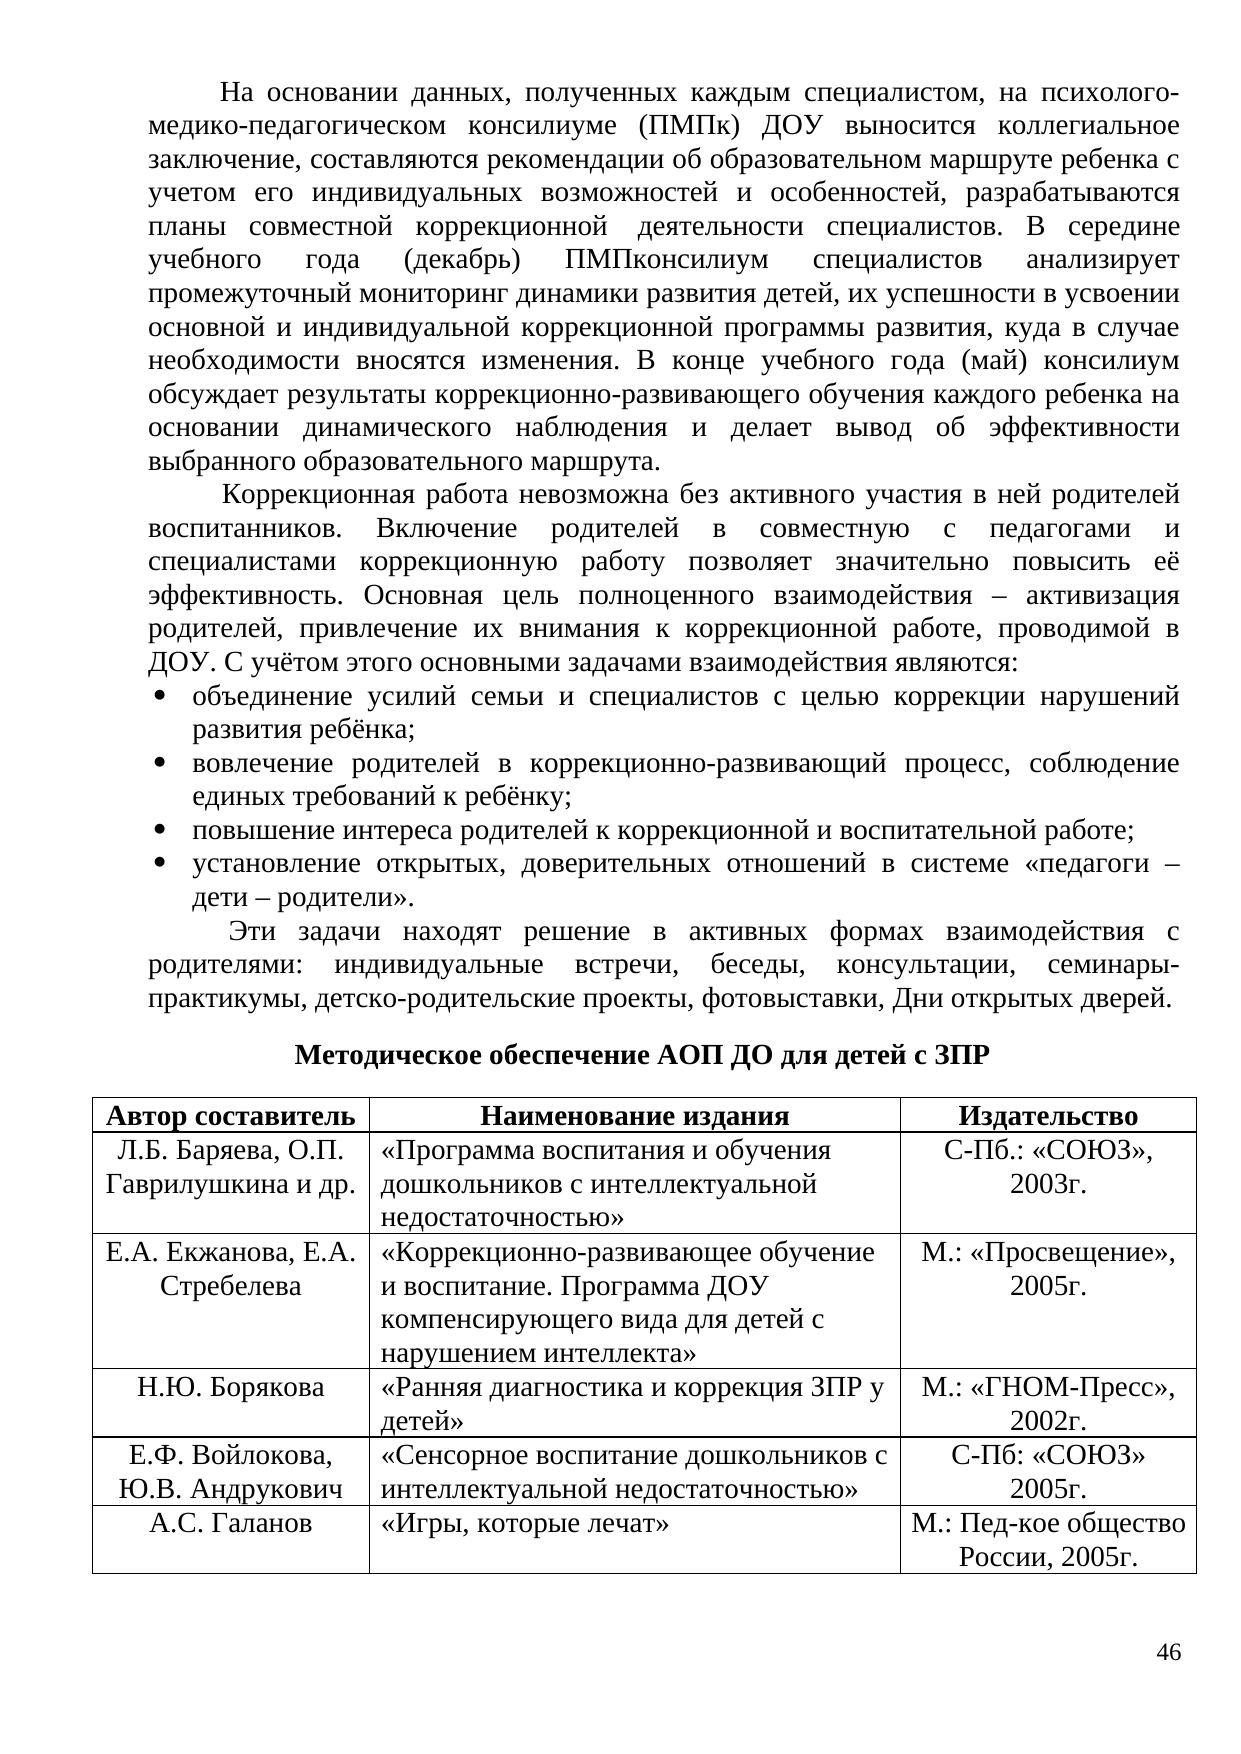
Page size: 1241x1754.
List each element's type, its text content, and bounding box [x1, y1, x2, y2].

table_header Автор составитель [93, 1098, 369, 1131]
table_cell «Игры, которые лечат» [370, 1506, 900, 1573]
table_cell С-Пб: «СОЮЗ» 2005г. [901, 1438, 1196, 1504]
text Методическое обеспечение АОП ДО для детей с ЗПР [103, 1037, 1181, 1071]
table_cell Л.Б. Баряева, О.П. Гаврилушкина и др. [93, 1133, 369, 1233]
table_header Издательство [901, 1098, 1196, 1131]
table_cell «Ранняя диагностика и коррекция ЗПР у детей» [370, 1369, 900, 1436]
table_cell М.: «Просвещение», 2005г. [901, 1234, 1196, 1368]
table_cell Е.Ф. Войлокова, Ю.В. Андрукович [93, 1438, 369, 1504]
table_cell М.: Пед-кое общество России, 2005г. [901, 1506, 1196, 1573]
list повышение интереса родителей к коррекционной и воспитательной работе; [154, 812, 1181, 846]
table_cell «Сенсорное воспитание дошкольников с интеллектуальной недостаточностью» [370, 1438, 900, 1504]
table_cell «Коррекционно-развивающее обучение и воспитание. Программа ДОУ компенсирующего вида для детей с нарушением интеллекта» [370, 1234, 900, 1368]
table_cell С-Пб.: «СОЮЗ», 2003г. [901, 1133, 1196, 1233]
table_header Наименование издания [370, 1098, 900, 1131]
list На основании данных, полученных каждым специалистом, на психолого-медико-педагогическом консилиуме (ПМПк) ДОУ выносится коллегиальное заключение, составляются рекомендации об образовательном маршруте ребенка с учетом его индивидуальных возможностей и особенностей, разрабатываются планы совместной коррекционной деятельности специалистов. В середине учебного года (декабрь) ПМПконсилиум специалистов анализирует промежуточный мониторинг динамики развития детей, их успешности в усвоении основной и индивидуальной коррекционной программы развития, куда в случае необходимости вносятся изменения. В конце учебного года (май) консилиум обсуждает результаты коррекционно-развивающего обучения каждого ребенка на основании динамического наблюдения и делает вывод об эффективности выбранного образовательного маршрута. [148, 74, 1181, 476]
table_cell Е.А. Екжанова, Е.А. Стребелева [93, 1234, 369, 1368]
table_cell Н.Ю. Борякова [93, 1369, 369, 1436]
list установление открытых, доверительных отношений в системе «педагоги – дети – родители». [154, 846, 1181, 913]
table_cell М.: «ГНОМ-Пресс», 2002г. [901, 1369, 1196, 1436]
list Коррекционная работа невозможна без активного участия в ней родителей воспитанников. Включение родителей в совместную с педагогами и специалистами коррекционную работу позволяет значительно повысить её эффективность. Основная цель полноценного взаимодействия – активизация родителей, привлечение их внимания к коррекционной работе, проводимой в ДОУ. С учётом этого основными задачами взаимодействия являются: [148, 476, 1181, 678]
list Эти задачи находят решение в активных формах взаимодействия с родителями: индивидуальные встречи, беседы, консультации, семинары-практикумы, детско-родительские проекты, фотовыставки, Дни открытых дверей. [148, 913, 1181, 1013]
table_cell «Программа воспитания и обучения дошкольников с интеллектуальной недостаточностью» [370, 1133, 900, 1233]
table_cell А.С. Галанов [93, 1506, 369, 1573]
list объединение усилий семьи и специалистов с целью коррекции нарушений развития ребёнка; [154, 678, 1181, 745]
list вовлечение родителей в коррекционно-развивающий процесс, соблюдение единых требований к ребёнку; [154, 745, 1181, 812]
